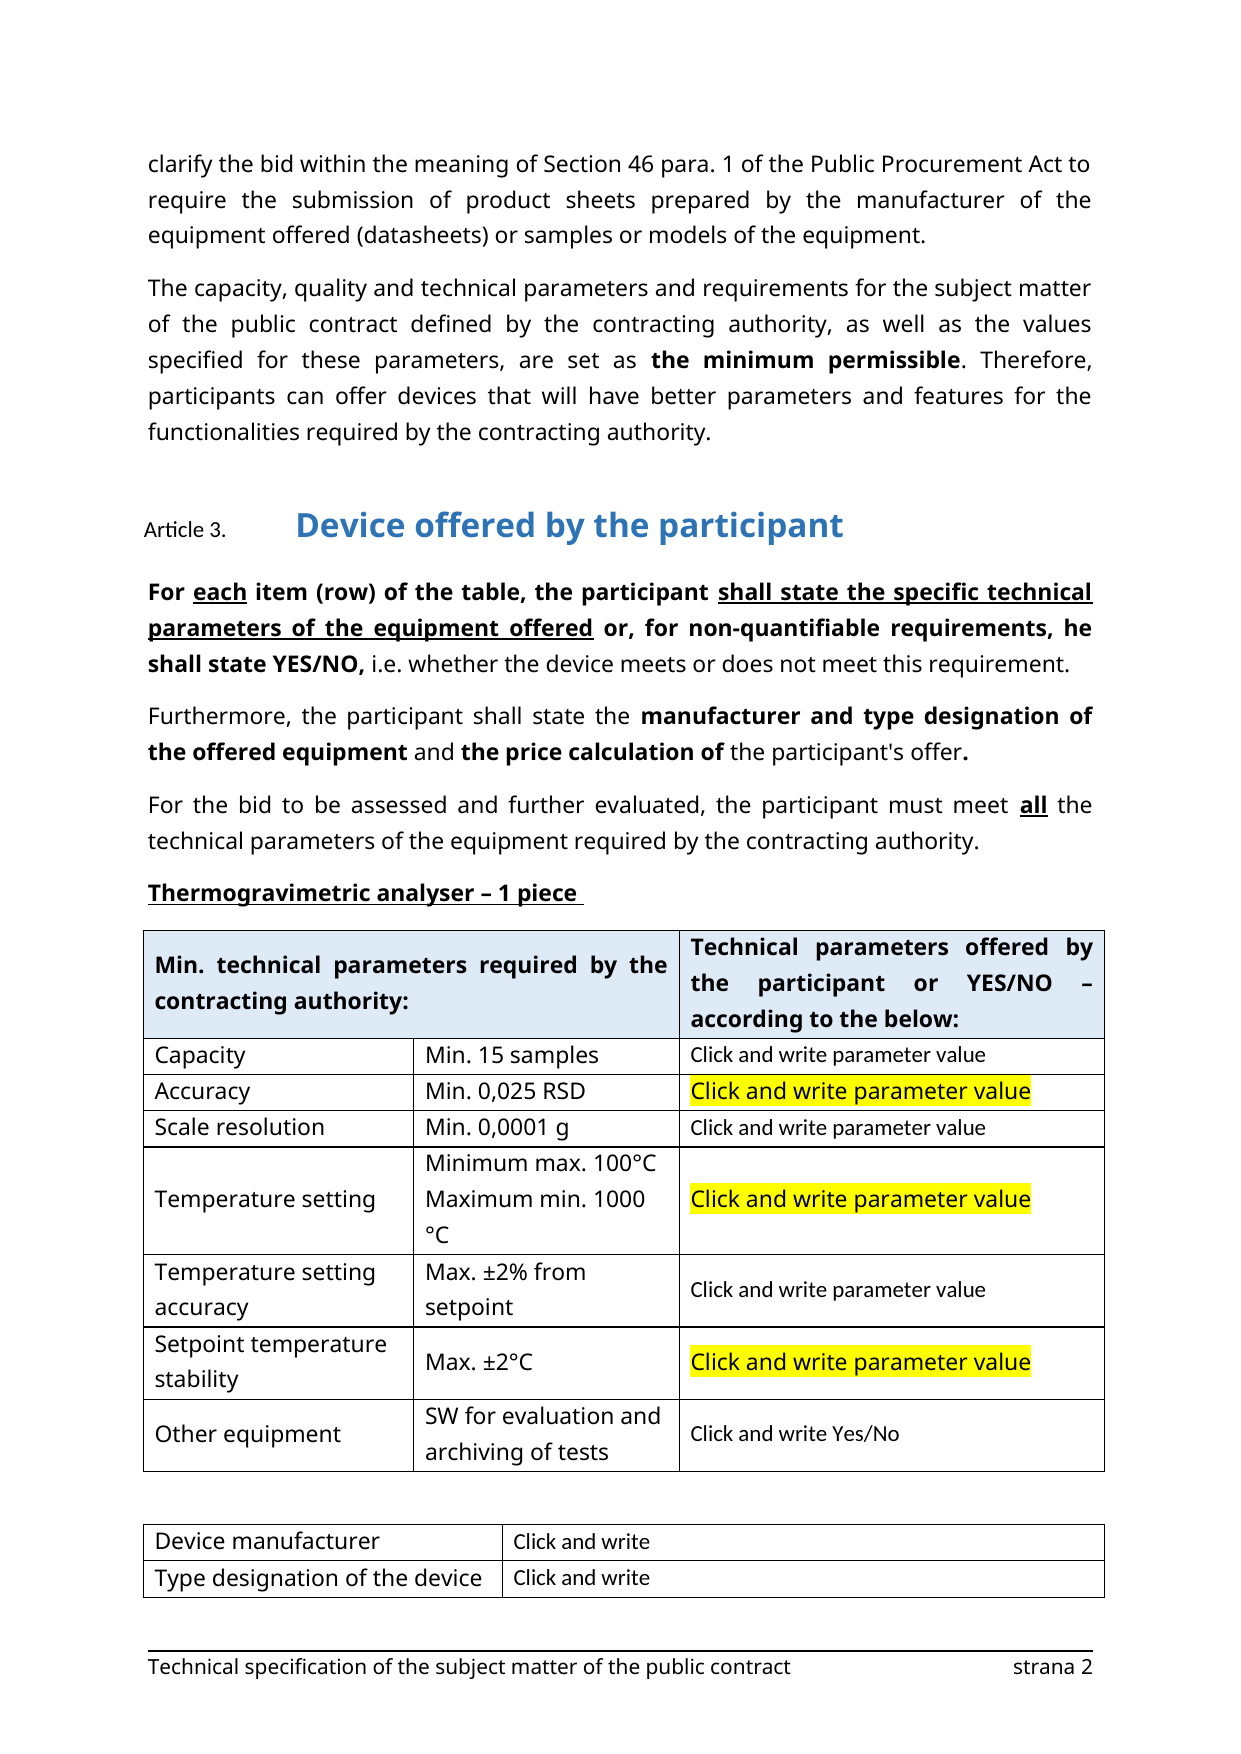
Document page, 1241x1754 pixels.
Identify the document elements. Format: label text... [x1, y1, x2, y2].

table_cell Scale resolution [144, 1111, 413, 1146]
text The capacity, quality and technical parameters and requirements for the subject matter of the public contract defined by the contracting authority, as well as the values specified for these parameters, are set as the minimum permissible. Therefore, participants can offer devices that will have better parameters and features for the functionalities required by the contracting authority. [148, 272, 1093, 447]
table_cell Other equipment [144, 1400, 413, 1471]
table_cell Min. 0,0001 g [414, 1111, 679, 1146]
table_header Technical parameters offered by the participant or YES/NO – according to the below: [680, 931, 1104, 1038]
table_header Device manufacturer [144, 1525, 502, 1560]
subtitle Device offered by the participant [185, 502, 1093, 547]
table_cell Max. ±2°C [414, 1328, 679, 1398]
text Thermogravimetric analyser – 1 piece [148, 877, 1093, 908]
table_cell Accuracy [144, 1075, 413, 1110]
table_cell Type designation of the device [144, 1561, 502, 1597]
table_cell Min. 0,025 RSD [414, 1075, 679, 1110]
table_cell Min. 15 samples [414, 1039, 679, 1074]
text For each item (row) of the table, the participant shall state the specific technical parameters of the equipment offered or, for non-quantifiable requirements, he shall state YES/NO, i.e. whether the device meets or does not meet this requirement. [148, 576, 1093, 679]
table_cell [680, 1148, 1104, 1254]
table_cell Minimum max. 100°C Maximum min. 1000 °C [414, 1148, 679, 1254]
table_cell SW for evaluation and archiving of tests [414, 1400, 679, 1471]
text For the bid to be assessed and further evaluated, the participant must meet all the technical parameters of the equipment required by the contracting authority. [148, 789, 1093, 856]
table_cell [680, 1075, 1104, 1110]
table_cell [680, 1400, 1104, 1471]
table_header Min. technical parameters required by the contracting authority: [144, 931, 679, 1038]
table_cell Temperature setting accuracy [144, 1255, 413, 1326]
text Furthermore, the participant shall state the manufacturer and type designation of the offered equipment and the price calculation of the participant's offer. [148, 700, 1093, 767]
table_cell Max. ±2% from setpoint [414, 1255, 679, 1326]
table_cell [680, 1328, 1104, 1398]
table_cell Temperature setting [144, 1148, 413, 1254]
table_cell Setpoint temperature stability [144, 1328, 413, 1398]
table_cell Capacity [144, 1039, 413, 1074]
